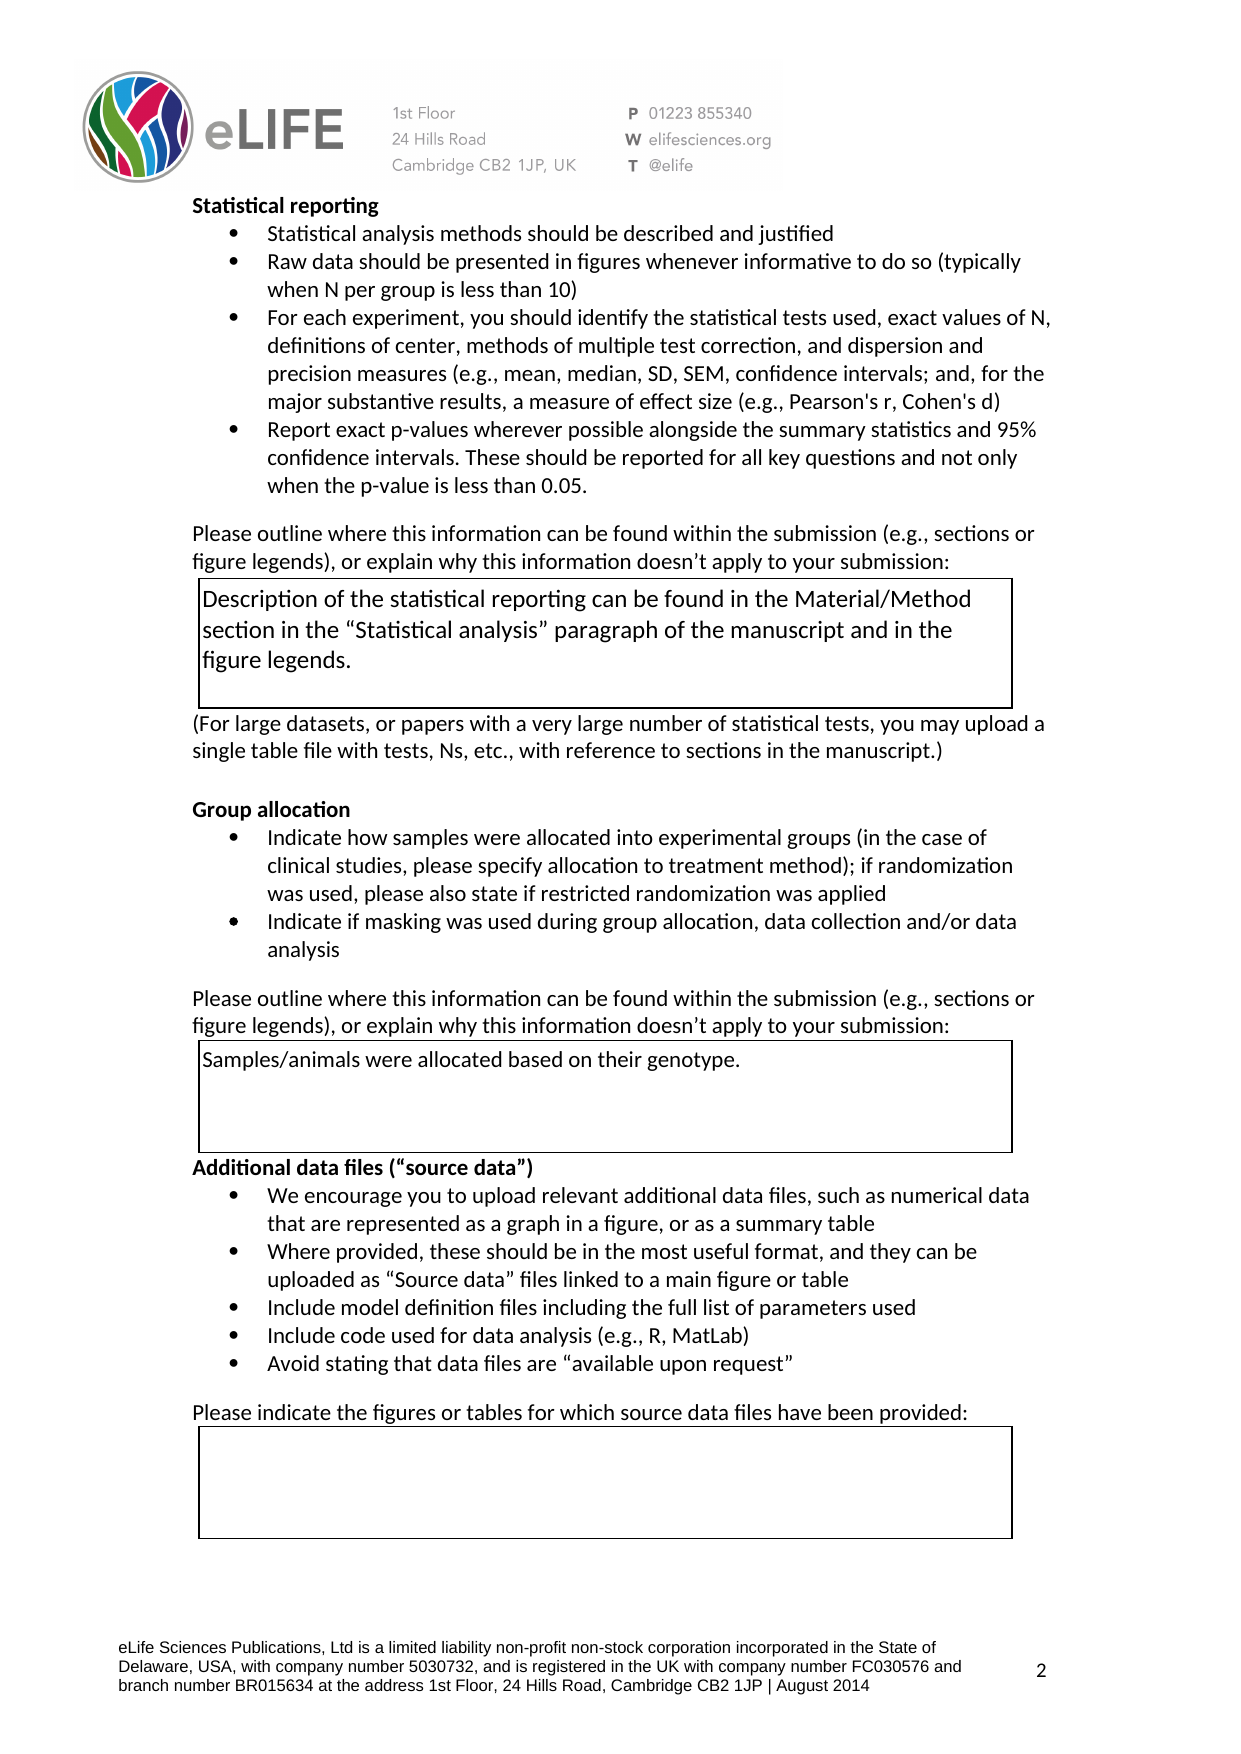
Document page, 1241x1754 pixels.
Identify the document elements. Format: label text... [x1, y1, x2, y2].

list Statistical analysis methods should be described and justified [229, 219, 1053, 247]
list Raw data should be presented in figures whenever informative to do so (typically when N per group is less than 10) [229, 247, 1053, 303]
text Statistical reporting [192, 191, 1053, 219]
text Description of the statistical reporting can be found in the Material/Method section in the “Statistical analysis” paragraph of the manuscript and in the figure legends. [200, 581, 1011, 675]
list For each experiment, you should identify the statistical tests used, exact values of N, definitions of center, methods of multiple test correction, and dispersion and precision measures (e.g., mean, median, SD, SEM, confidence intervals; and, for the major substantive results, a measure of effect size (e.g., Pearson's r, Cohen's d) [229, 303, 1053, 415]
text (For large datasets, or papers with a very large number of statistical tests, you may upload a single table file with tests, Ns, etc., with reference to sections in the manuscript.) [192, 603, 1053, 765]
text Additional data files (“source data”) [192, 1070, 1053, 1181]
list Where provided, these should be in the most useful format, and they can be uploaded as “Source data” files linked to a main figure or table [229, 1237, 1053, 1293]
text Please indicate the figures or tables for which source data files have been provided: [192, 1398, 1053, 1426]
list Avoid stating that data files are “available upon request” [229, 1349, 1053, 1377]
text Group allocation [192, 795, 1053, 823]
text Samples/animals were allocated based on their genotype. [200, 1043, 1011, 1076]
list Include code used for data analysis (e.g., R, MatLab) [229, 1321, 1053, 1349]
list Include model definition files including the full list of parameters used [229, 1293, 1053, 1321]
list Indicate if masking was used during group allocation, data collection and/or data analysis [229, 907, 1053, 963]
picture [73, 59, 784, 191]
list Report exact p-values wherever possible alongside the summary statistics and 95% confidence intervals. These should be reported for all key questions and not only when the p-value is less than 0.05. [229, 415, 1053, 499]
list We encourage you to upload relevant additional data files, such as numerical data that are represented as a graph in a figure, or as a summary table [229, 1181, 1053, 1237]
list Indicate how samples were allocated into experimental groups (in the case of clinical studies, please specify allocation to treatment method); if randomization was used, please also state if restricted randomization was applied [229, 823, 1053, 907]
